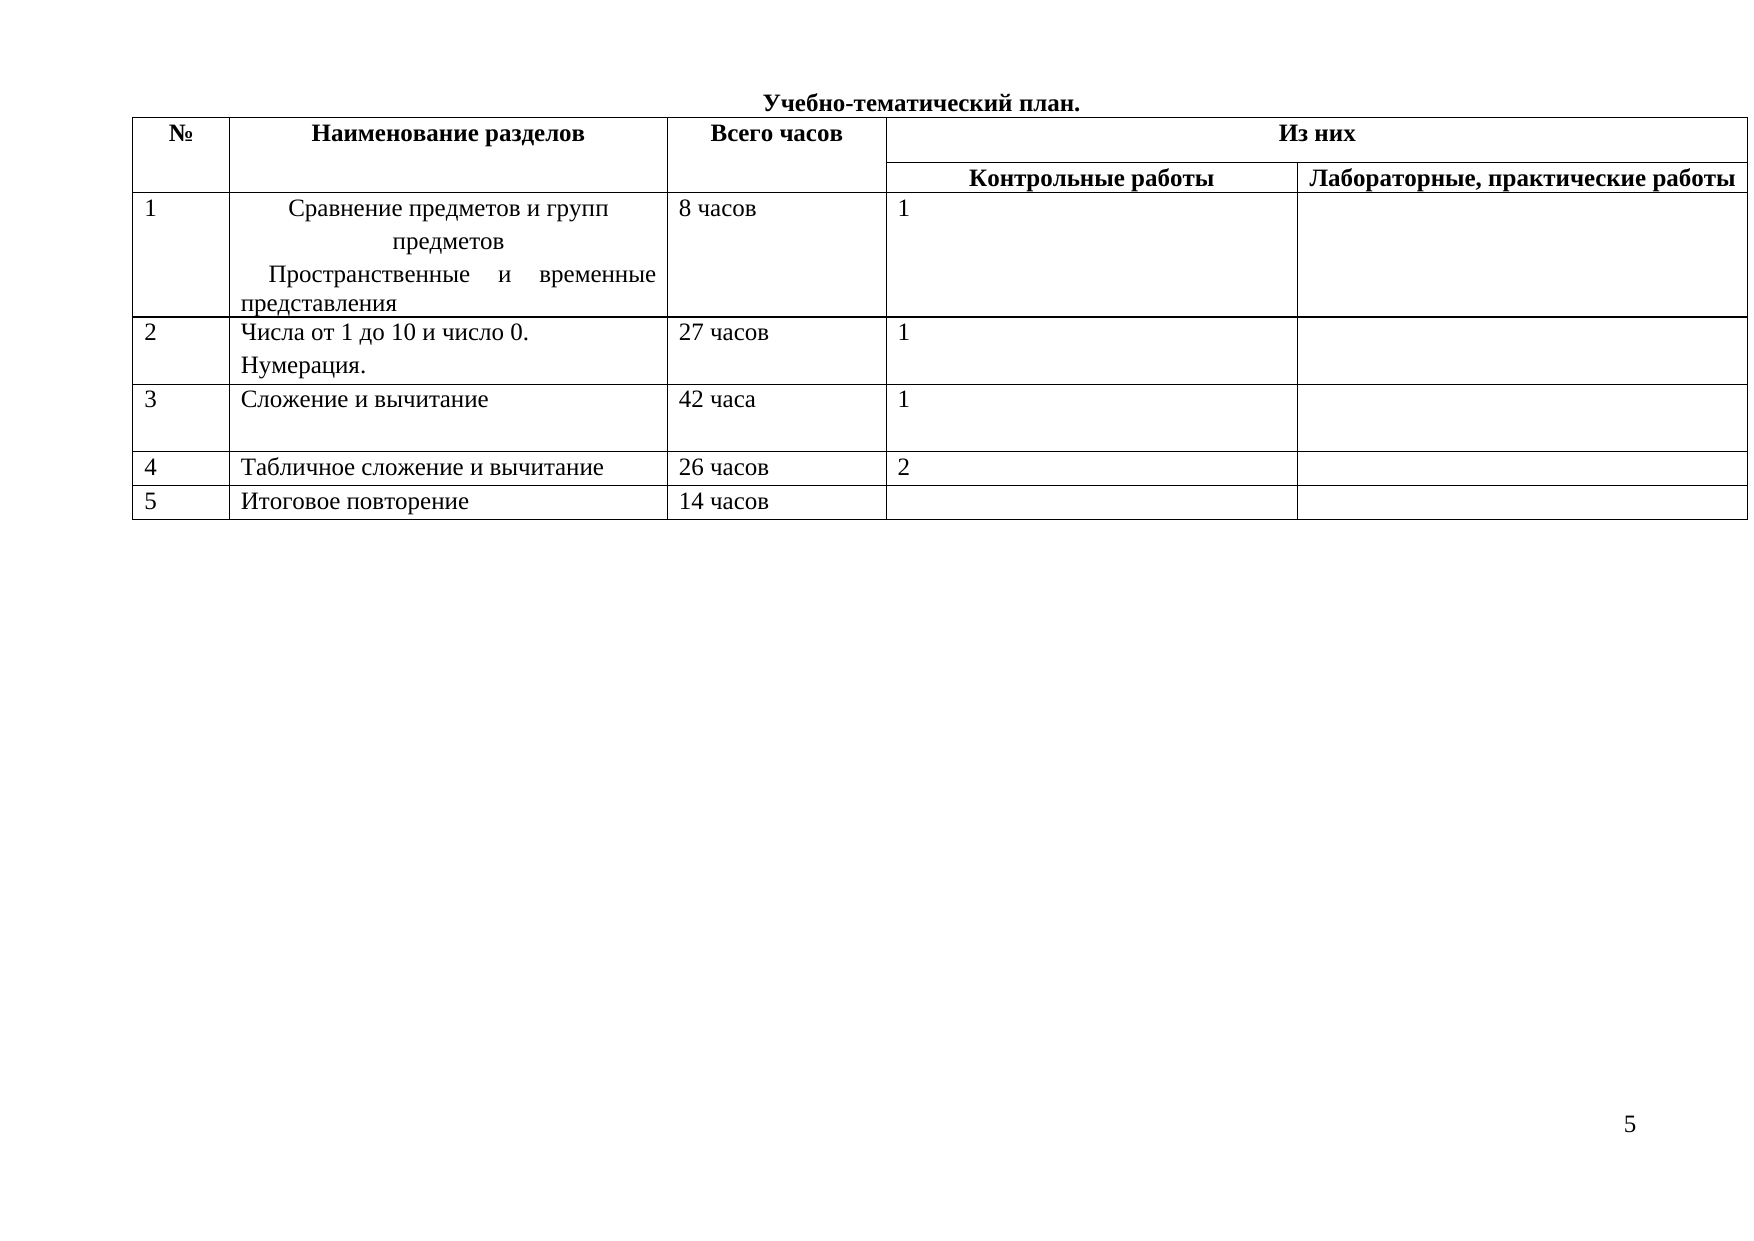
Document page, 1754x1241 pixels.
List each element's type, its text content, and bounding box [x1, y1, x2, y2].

table_cell Табличное сложение и вычитание [230, 452, 667, 485]
table_header Всего часов [668, 118, 886, 192]
table_cell Лабораторные, практические работы [1298, 163, 1747, 192]
table_cell 4 [133, 452, 229, 485]
table_cell [1298, 318, 1747, 383]
table_cell 8 часов [668, 193, 886, 316]
table_cell 5 [133, 486, 229, 519]
table_cell [1298, 452, 1747, 485]
table_header Из них [887, 118, 1747, 162]
table_cell 2 [887, 452, 1297, 485]
table_cell 1 [133, 193, 229, 316]
table_cell Числа от 1 до 10 и число 0. Нумерация. [230, 318, 667, 383]
table_cell 3 [133, 385, 229, 451]
table_cell Контрольные работы [887, 163, 1297, 192]
table_cell 26 часов [668, 452, 886, 485]
table_cell 14 часов [668, 486, 886, 519]
table_header № [133, 118, 229, 192]
table_cell 27 часов [668, 318, 886, 383]
table_cell 2 [133, 318, 229, 383]
table_cell Сложение и вычитание [230, 385, 667, 451]
table_header Наименование разделов [230, 118, 667, 192]
table_cell [1298, 486, 1747, 519]
table_cell Сравнение предметов и групп предметов Пространственные и временные представления [230, 193, 667, 316]
table_cell 1 [887, 318, 1297, 383]
text Учебно-тематический план. [207, 88, 1636, 117]
table_cell [1298, 385, 1747, 451]
table_cell [1298, 193, 1747, 316]
table_cell [887, 486, 1297, 519]
table_cell Итоговое повторение [230, 486, 667, 519]
table_cell 1 [887, 385, 1297, 451]
table_cell 1 [887, 193, 1297, 316]
table_cell 42 часа [668, 385, 886, 451]
